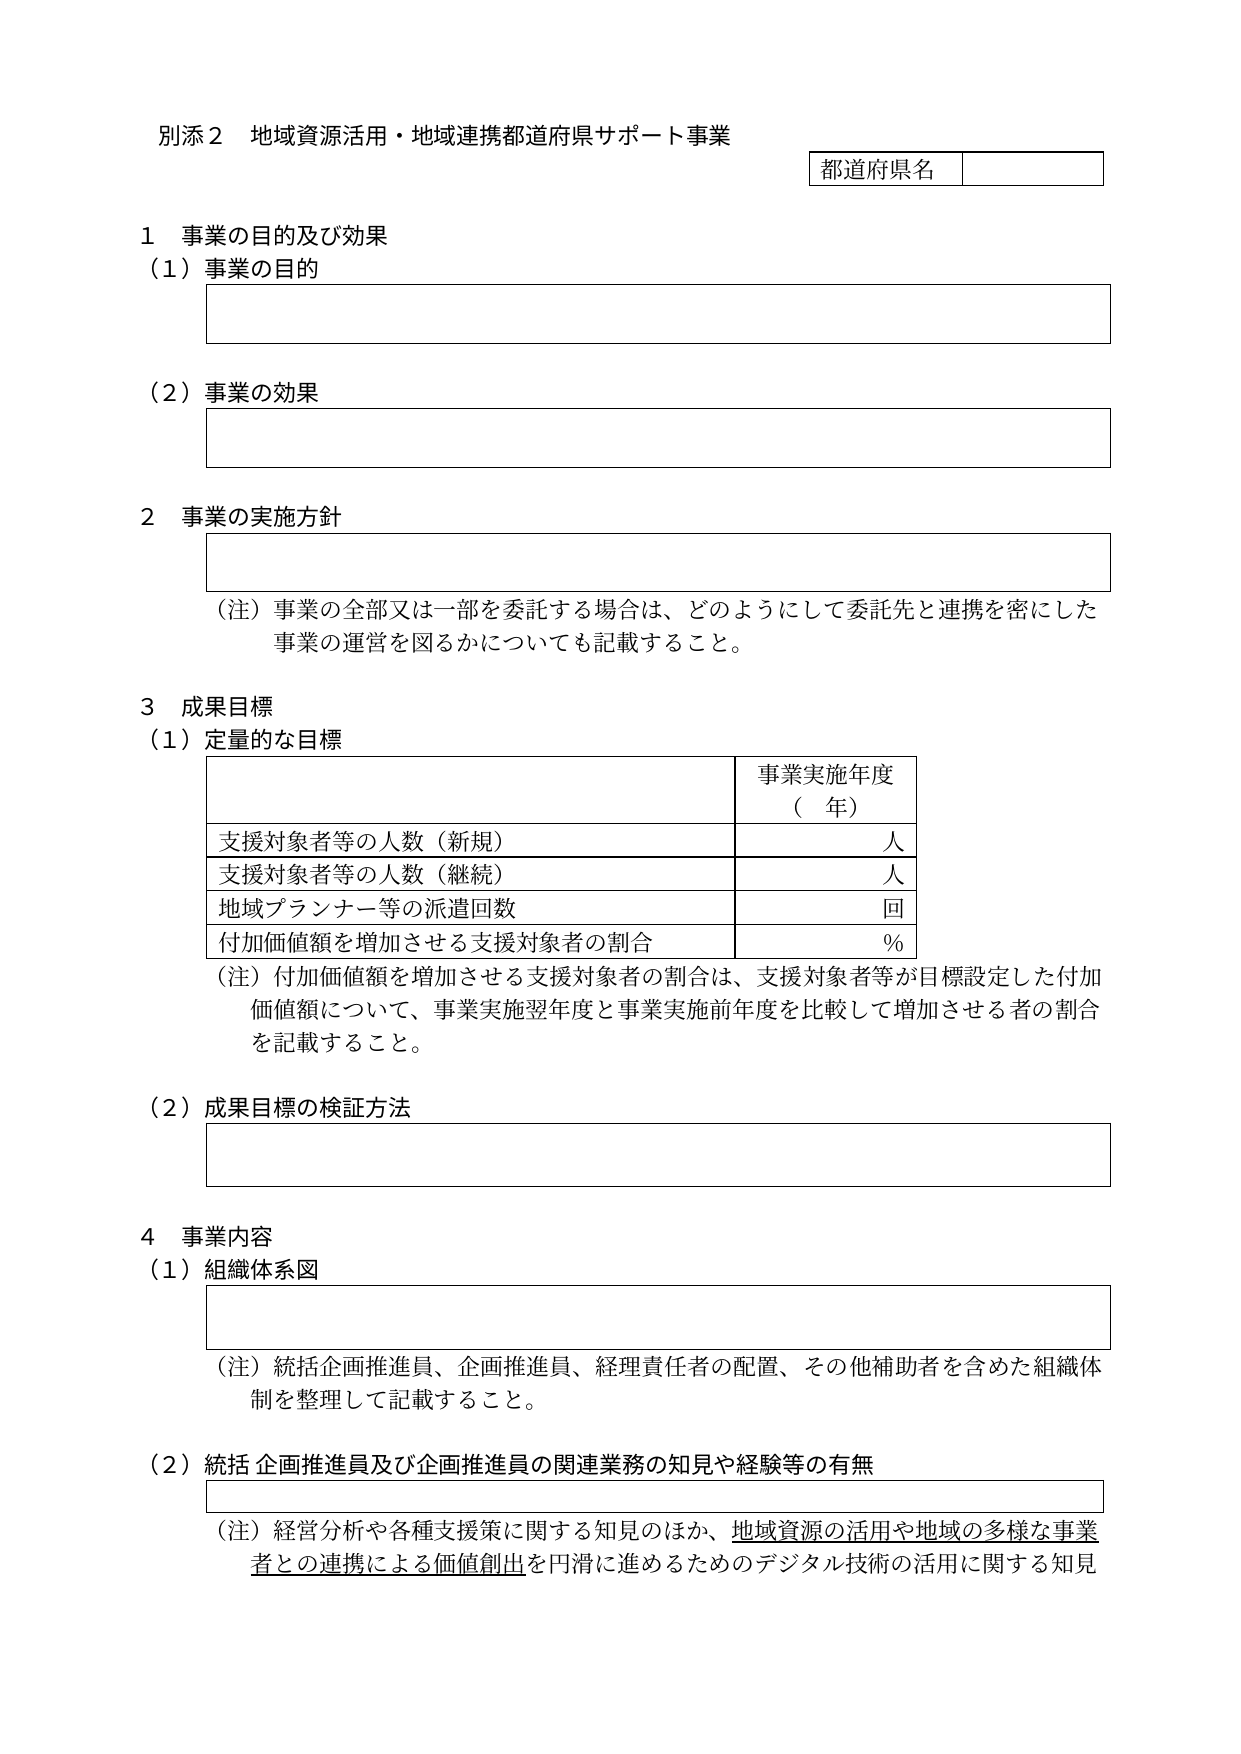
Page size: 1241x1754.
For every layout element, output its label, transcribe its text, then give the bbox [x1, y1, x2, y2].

table_header [207, 1481, 1103, 1512]
text １ 事業の目的及び効果 [136, 218, 1104, 251]
text （１）組織体系図 [136, 1252, 1104, 1285]
text （注）統括企画推進員、企画推進員、経理責任者の配置、その他補助者を含めた組織体制を整理して記載すること。 [204, 1349, 1104, 1415]
table_header [207, 285, 1110, 343]
table_header [207, 757, 734, 822]
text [204, 1513, 1104, 1579]
table_header [207, 534, 1110, 591]
table_header [207, 409, 1110, 467]
table_header 事業実施年度 （ 年） [736, 757, 916, 822]
text （注）事業の全部又は一部を委託する場合は、どのようにして委託先と連携を密にした事業の運営を図るかについても記載すること。 [204, 592, 1104, 658]
text 別添２ 地域資源活用・地域連携都道府県サポート事業 [159, 118, 1104, 151]
text ３ 成果目標 [136, 689, 1104, 722]
table_cell 回 [736, 891, 916, 924]
table_cell 人 [736, 824, 916, 856]
table_header [207, 1286, 1110, 1348]
table_header [963, 153, 1103, 185]
table_cell 支援対象者等の人数（継続） [207, 858, 734, 890]
text （２）統括 企画推進員及び企画推進員の関連業務の知見や経験等の有無 [136, 1447, 1104, 1480]
text （２）成果目標の検証方法 [136, 1089, 1104, 1123]
table_header 都道府県名 [810, 153, 962, 185]
text （注）付加価値額を増加させる支援対象者の割合は、支援対象者等が目標設定した付加価値額について、事業実施翌年度と事業実施前年度を比較して増加させる者の割合を記載すること。 [204, 959, 1104, 1058]
text （２）事業の効果 [136, 375, 1104, 408]
table_header [207, 1124, 1110, 1186]
table_cell 人 [736, 858, 916, 890]
table_cell 支援対象者等の人数（新規） [207, 824, 734, 856]
text （１）定量的な目標 [136, 722, 1104, 756]
text ４ 事業内容 [136, 1218, 1104, 1252]
table_cell 地域プランナー等の派遣回数 [207, 891, 734, 924]
table_cell 付加価値額を増加させる支援対象者の割合 [207, 925, 734, 958]
text （１）事業の目的 [136, 251, 1104, 284]
text ２ 事業の実施方針 [136, 499, 1104, 532]
table_cell ％ [736, 925, 916, 958]
